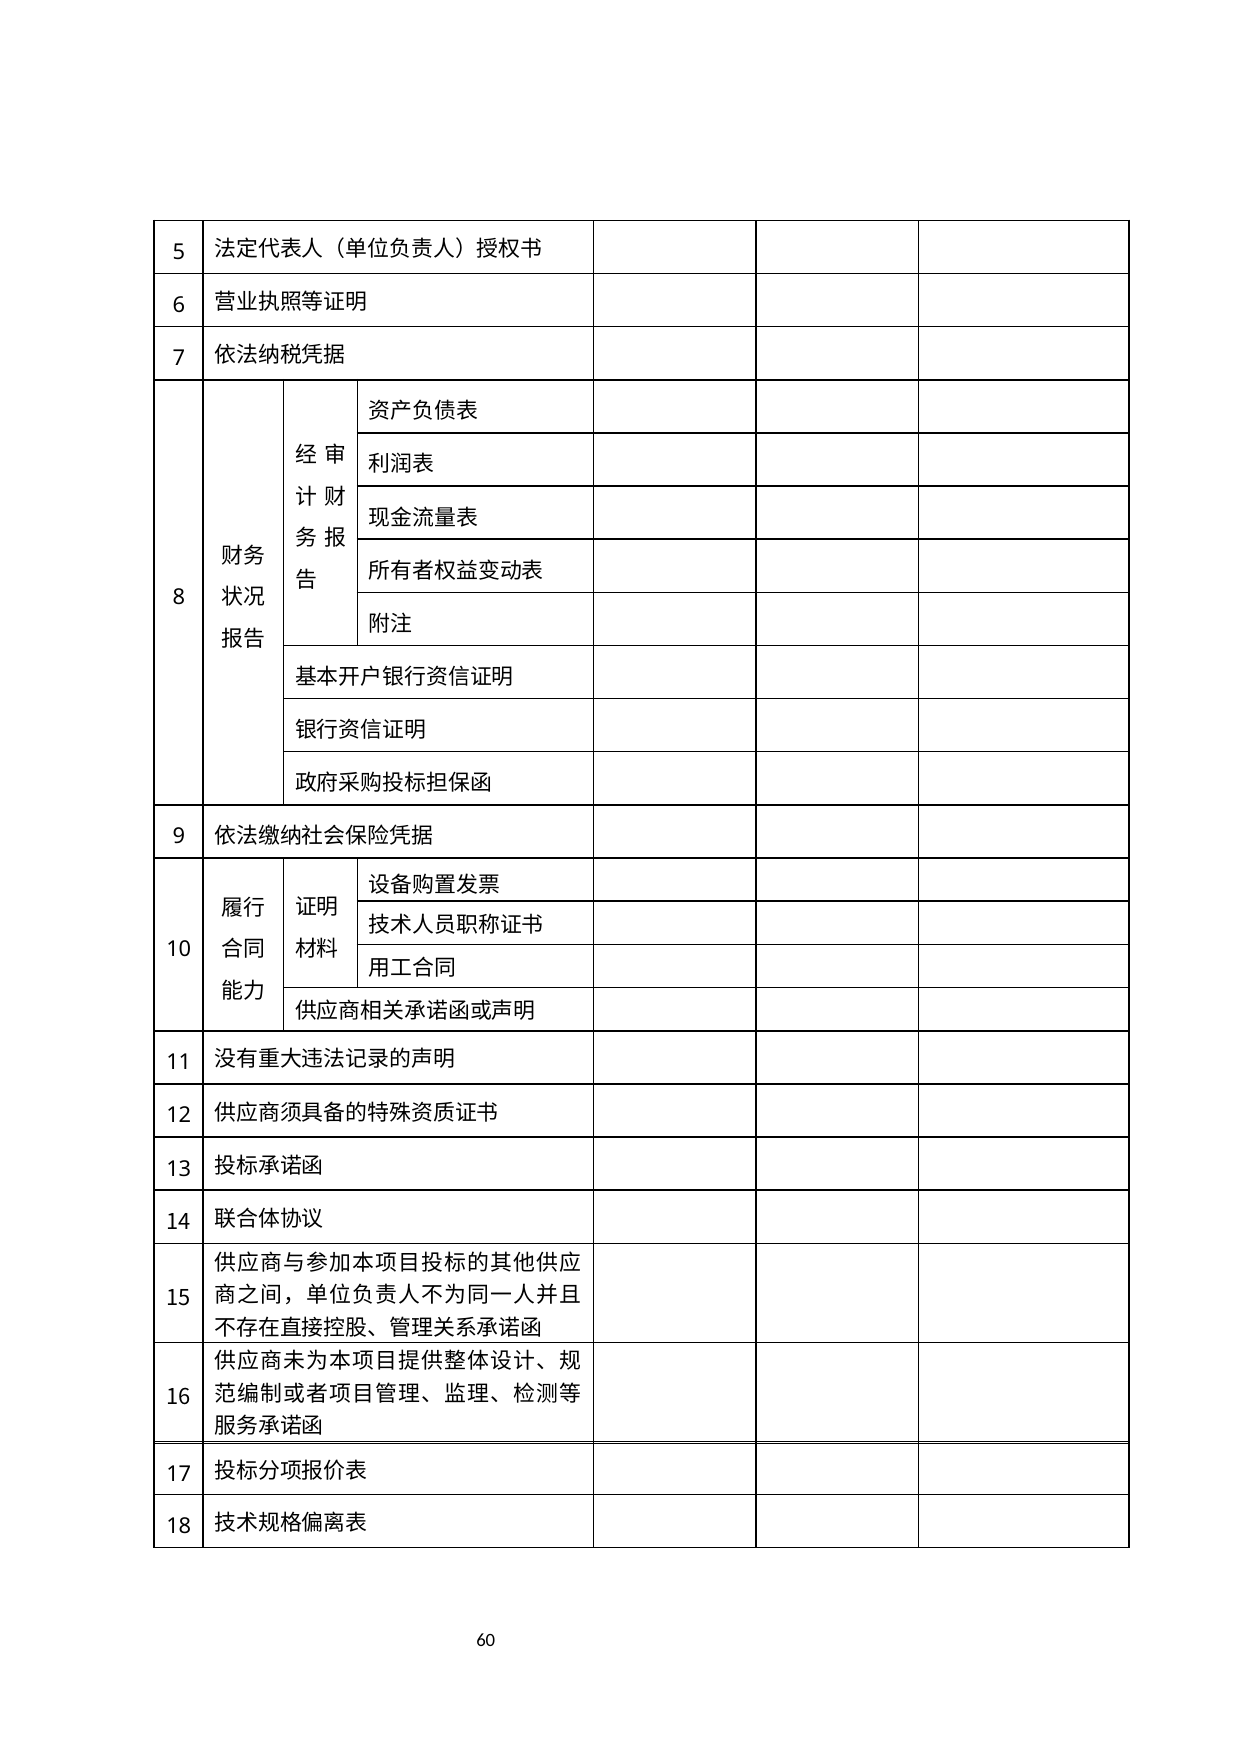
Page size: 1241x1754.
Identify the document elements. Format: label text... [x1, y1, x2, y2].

table_cell [757, 1032, 918, 1083]
table_cell [919, 1085, 1128, 1136]
table_cell [919, 381, 1128, 432]
table_cell [757, 1244, 918, 1342]
table_cell [757, 327, 918, 379]
table_cell [594, 1191, 755, 1242]
table_cell 营业执照等证明 [204, 274, 593, 326]
table_cell 银行资信证明 [284, 699, 593, 751]
table_cell 财务状况报告 [204, 381, 283, 804]
table_cell [757, 221, 918, 273]
table_cell 履行合同能力 [204, 859, 283, 1030]
table_cell 供应商须具备的特殊资质证书 [204, 1085, 593, 1136]
table_cell 13 [155, 1138, 202, 1189]
table_cell [919, 274, 1128, 326]
table_cell 资产负债表 [358, 381, 593, 432]
table_cell [757, 1085, 918, 1136]
table_cell [919, 646, 1128, 698]
table_cell 政府采购投标担保函 [284, 752, 593, 804]
table_cell [594, 221, 755, 273]
table_cell [594, 806, 755, 857]
table_cell [919, 752, 1128, 804]
table_cell 6 [155, 274, 202, 326]
table_cell 联合体协议 [204, 1191, 593, 1242]
table_cell [594, 859, 755, 900]
table_cell 经审计财务报告 [284, 381, 357, 644]
table_cell 供应商相关承诺函或声明 [284, 988, 593, 1030]
table_cell 用工合同 [358, 945, 593, 987]
table_cell 16 [155, 1343, 202, 1441]
table_cell [919, 988, 1128, 1030]
table_cell [594, 945, 755, 987]
table_cell 证明材料 [284, 859, 357, 987]
table_cell 设备购置发票 [358, 859, 593, 900]
table_cell [919, 540, 1128, 591]
table_cell [757, 434, 918, 485]
table_cell 5 [155, 221, 202, 273]
table_cell 技术规格偏离表 [204, 1495, 593, 1547]
table_cell [594, 1085, 755, 1136]
table_cell [594, 1244, 755, 1342]
table_cell 9 [155, 806, 202, 857]
table_cell [919, 1032, 1128, 1083]
table_cell [757, 487, 918, 538]
table_cell [757, 274, 918, 326]
table_cell [594, 540, 755, 591]
table_cell [757, 540, 918, 591]
table_cell [594, 1343, 755, 1441]
table_cell [594, 1032, 755, 1083]
table_cell [594, 988, 755, 1030]
table_cell 附注 [358, 593, 593, 644]
table_cell 利润表 [358, 434, 593, 485]
table_cell [919, 945, 1128, 987]
table_cell [919, 1444, 1128, 1494]
table_cell [594, 1444, 755, 1494]
table_cell [594, 1495, 755, 1547]
table_cell [919, 1244, 1128, 1342]
table_cell 10 [155, 859, 202, 1030]
table_cell 7 [155, 327, 202, 379]
table_cell [919, 902, 1128, 943]
table_cell 12 [155, 1085, 202, 1136]
table_cell [919, 327, 1128, 379]
table_cell 所有者权益变动表 [358, 540, 593, 591]
table_cell 供应商未为本项目提供整体设计、规范编制或者项目管理、监理、检测等服务承诺函 [204, 1343, 593, 1441]
table_cell [757, 699, 918, 751]
table_cell [757, 806, 918, 857]
table_cell [594, 434, 755, 485]
table_cell [919, 434, 1128, 485]
table_cell [594, 902, 755, 943]
table_cell [757, 1444, 918, 1494]
table_cell [919, 1343, 1128, 1441]
table_cell [594, 752, 755, 804]
table_cell [594, 487, 755, 538]
table_cell 8 [155, 381, 202, 804]
table_cell [594, 274, 755, 326]
table_cell [757, 1191, 918, 1242]
table_cell [919, 593, 1128, 644]
table_cell [919, 806, 1128, 857]
table_cell [594, 327, 755, 379]
table_cell 投标承诺函 [204, 1138, 593, 1189]
table_cell 基本开户银行资信证明 [284, 646, 593, 698]
table_cell [919, 221, 1128, 273]
table_cell 依法纳税凭据 [204, 327, 593, 379]
table_cell 18 [155, 1495, 202, 1547]
table_cell [757, 988, 918, 1030]
table_cell 法定代表人（单位负责人）授权书 [204, 221, 593, 273]
table_cell 17 [155, 1444, 202, 1494]
table_cell [757, 1495, 918, 1547]
table_cell 11 [155, 1032, 202, 1083]
table_cell 15 [155, 1244, 202, 1342]
table_cell [757, 593, 918, 644]
table_cell [594, 646, 755, 698]
table_cell 投标分项报价表 [204, 1444, 593, 1494]
table_cell 依法缴纳社会保险凭据 [204, 806, 593, 857]
table_cell 现金流量表 [358, 487, 593, 538]
table_cell [757, 752, 918, 804]
table_cell [919, 487, 1128, 538]
table_cell [919, 699, 1128, 751]
table_cell [919, 1138, 1128, 1189]
table_cell [919, 1191, 1128, 1242]
table_cell [757, 1343, 918, 1441]
table_cell [594, 593, 755, 644]
table_cell [919, 1495, 1128, 1547]
table_cell [757, 859, 918, 900]
table_cell [757, 381, 918, 432]
table_cell [594, 381, 755, 432]
table_cell [594, 699, 755, 751]
table_cell 没有重大违法记录的声明 [204, 1032, 593, 1083]
table_cell 14 [155, 1191, 202, 1242]
table_cell 技术人员职称证书 [358, 902, 593, 943]
table_cell 供应商与参加本项目投标的其他供应商之间，单位负责人不为同一人并且不存在直接控股、管理关系承诺函 [204, 1244, 593, 1342]
table_cell [919, 859, 1128, 900]
table_cell [757, 1138, 918, 1189]
table_cell [594, 1138, 755, 1189]
table_cell [757, 902, 918, 943]
table_cell [757, 646, 918, 698]
table_cell [757, 945, 918, 987]
